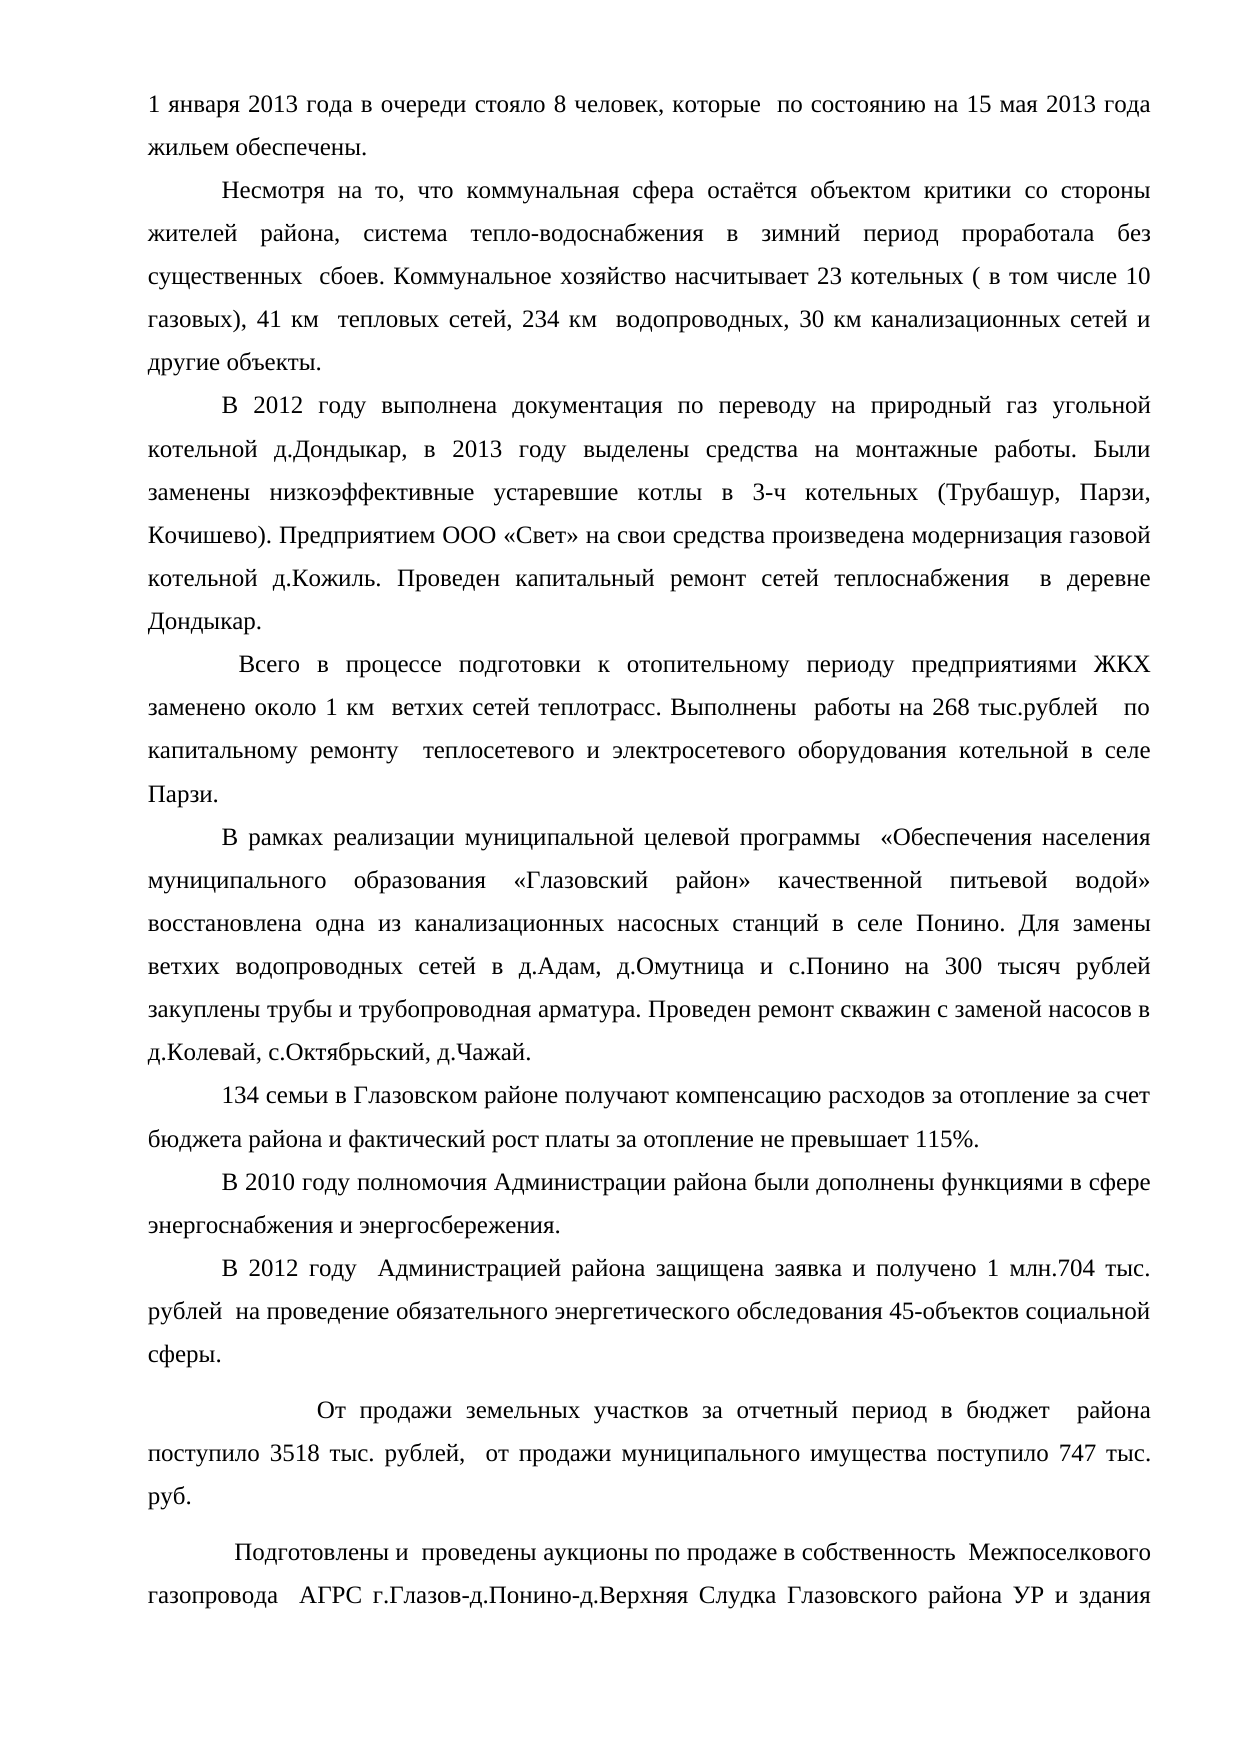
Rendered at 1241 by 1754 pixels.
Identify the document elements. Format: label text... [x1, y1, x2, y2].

text В 2012 году Администрацией района защищена заявка и получено 1 млн.704 тыс. рублей на проведение обязательного энергетического обследования 45-объектов социальной сферы. [148, 1253, 1152, 1368]
text 134 семьи в Глазовском районе получают компенсацию расходов за отопление за счет бюджета района и фактический рост платы за отопление не превышает 115%. [148, 1081, 1152, 1152]
text В рамках реализации муниципальной целевой программы «Обеспечения населения муниципального образования «Глазовский район» качественной питьевой водой» восстановлена одна из канализационных насосных станций в селе Понино. Для замены ветхих водопроводных сетей в д.Адам, д.Омутница и с.Понино на 300 тысяч рублей закуплены трубы и трубопроводная арматура. Проведен ремонт скважин с заменой насосов в д.Колевай, с.Октябрьский, д.Чажай. [148, 822, 1152, 1066]
text Несмотря на то, что коммунальная сфера остаётся объектом критики со стороны жителей района, система тепло-водоснабжения в зимний период проработала без существенных сбоев. Коммунальное хозяйство насчитывает 23 котельных ( в том числе 10 газовых), 41 км тепловых сетей, 234 км водопроводных, 30 км канализационных сетей и другие объекты. [148, 175, 1152, 376]
text Всего в процессе подготовки к отопительному периоду предприятиями ЖКХ заменено около 1 км ветхих сетей теплотрасс. Выполнены работы на 268 тыс.рублей по капитальному ремонту теплосетевого и электросетевого оборудования котельной в селе Парзи. [148, 649, 1152, 807]
text В 2010 году полномочия Администрации района были дополнены функциями в сфере энергоснабжения и энергосбережения. [148, 1167, 1152, 1239]
text В 2012 году выполнена документация по переводу на природный газ угольной котельной д.Дондыкар, в 2013 году выделены средства на монтажные работы. Были заменены низкоэффективные устаревшие котлы в 3-ч котельных (Трубашур, Парзи, Кочишево). Предприятием ООО «Свет» на свои средства произведена модернизация газовой котельной д.Кожиль. Проведен капитальный ремонт сетей теплоснабжения в деревне Дондыкар. [148, 391, 1152, 635]
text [148, 89, 1152, 161]
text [148, 1537, 1152, 1609]
text От продажи земельных участков за отчетный период в бюджет района поступило 3518 тыс. рублей, от продажи муниципального имущества поступило 747 тыс. руб. [148, 1395, 1152, 1510]
